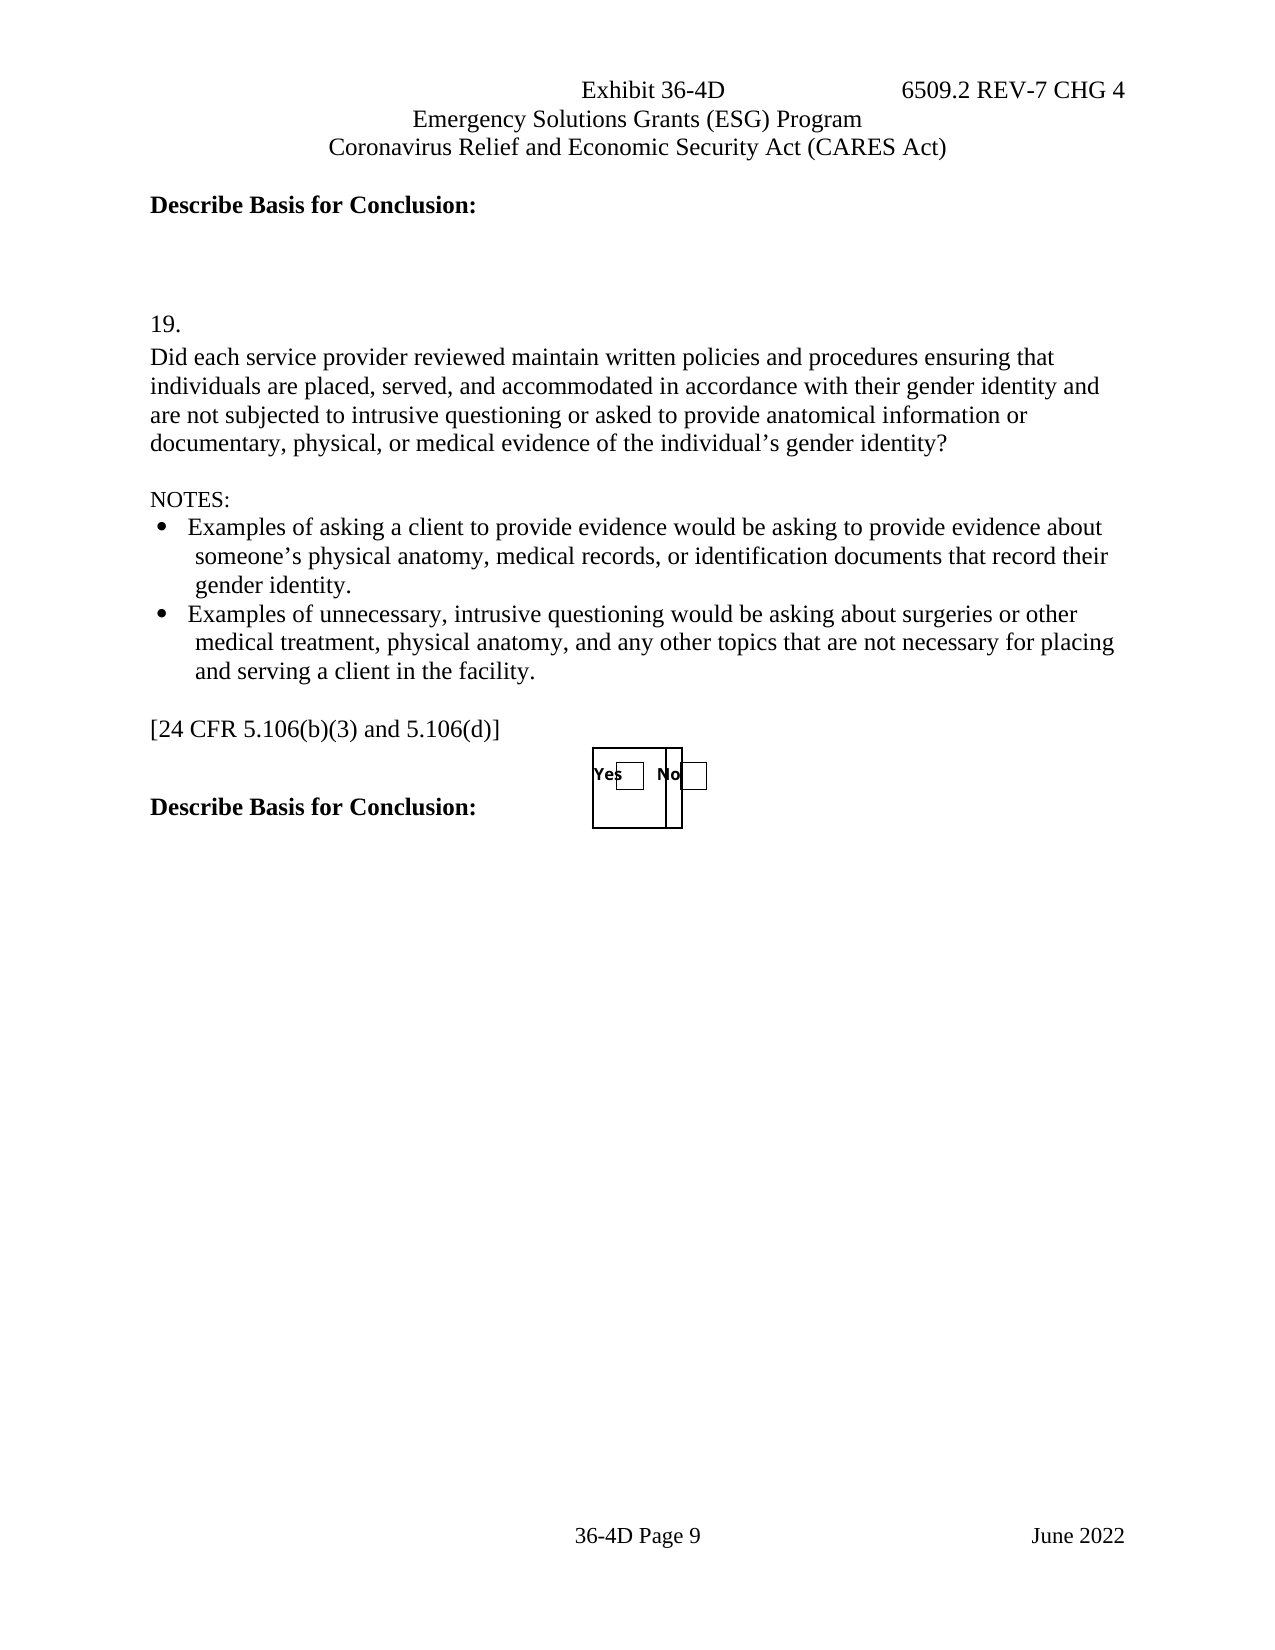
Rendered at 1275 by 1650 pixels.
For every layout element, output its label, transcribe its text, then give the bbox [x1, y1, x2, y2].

table_header [667, 749, 681, 827]
list 19. [150, 309, 1125, 338]
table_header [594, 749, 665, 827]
